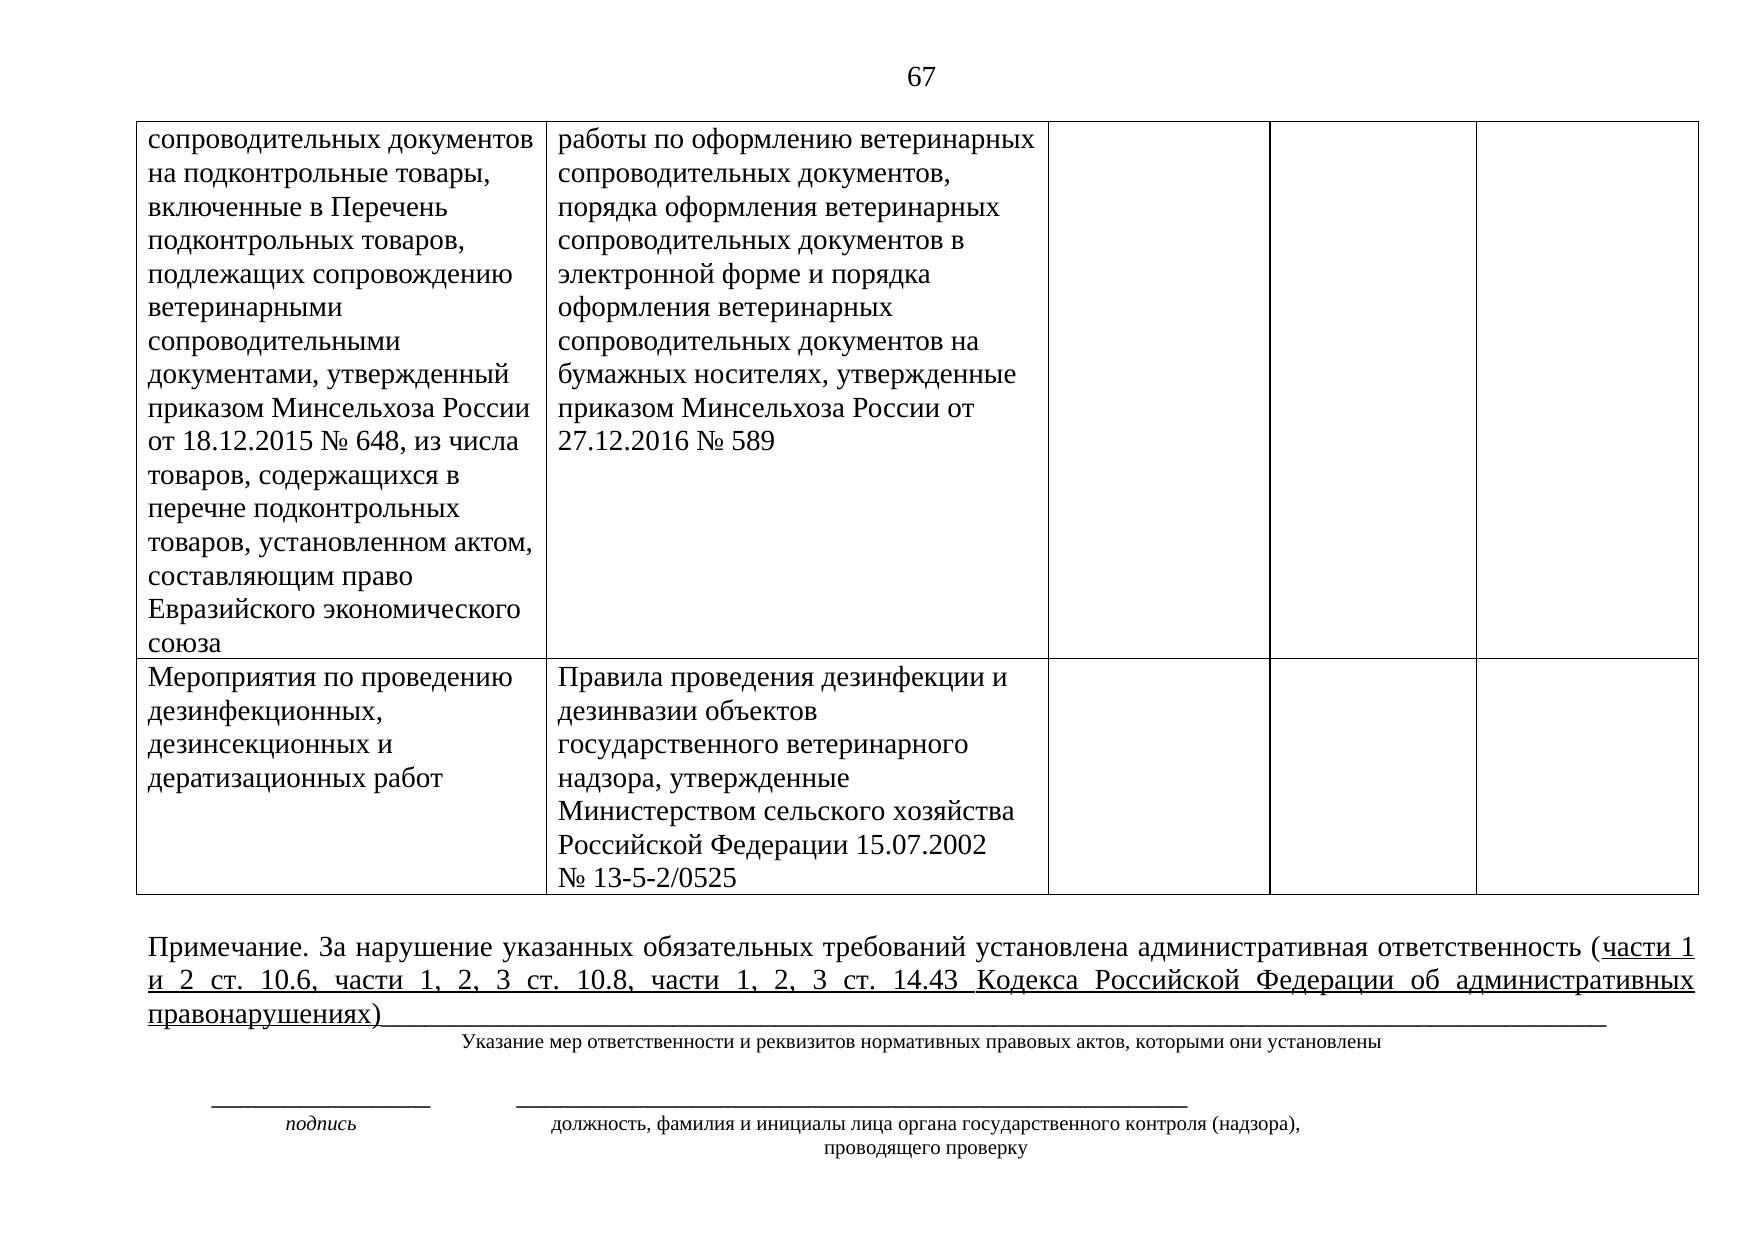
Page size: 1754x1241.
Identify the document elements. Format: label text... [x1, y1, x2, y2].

table_header ______________________________________________ должность, фамилия и инициалы лица органа государственного контроля (надзора), проводящего проверку [505, 1078, 1347, 1159]
table_cell Правила проведения дезинфекции и дезинвазии объектов государственного ветеринарного надзора, утвержденные Министерством сельского хозяйства Российской Федерации 15.07.2002 № 13-5-2/0525 [547, 659, 1048, 894]
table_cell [547, 122, 1048, 658]
table_cell [1271, 122, 1476, 658]
table_cell [1477, 659, 1698, 894]
table_cell [1271, 659, 1476, 894]
table_cell Мероприятия по проведению дезинфекционных, дезинсекционных и дератизационных работ [137, 659, 546, 894]
text Указание мер ответственности и реквизитов нормативных правовых актов, которыми они установлены [148, 1029, 1695, 1053]
table_header _______________ подпись [136, 1078, 505, 1159]
table_cell [1049, 659, 1269, 894]
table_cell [137, 122, 546, 658]
text Примечание. За нарушение указанных обязательных требований установлена административная ответственность (части 1 и 2 ст. 10.6, части 1, 2, 3 ст. 10.8, части 1, 2, 3 ст. 14.43 Кодекса Российской Федерации об административных правонарушениях)____________________________________________________________________________________ [148, 929, 1695, 1029]
table_cell [1477, 122, 1698, 658]
table_cell [1049, 122, 1269, 658]
